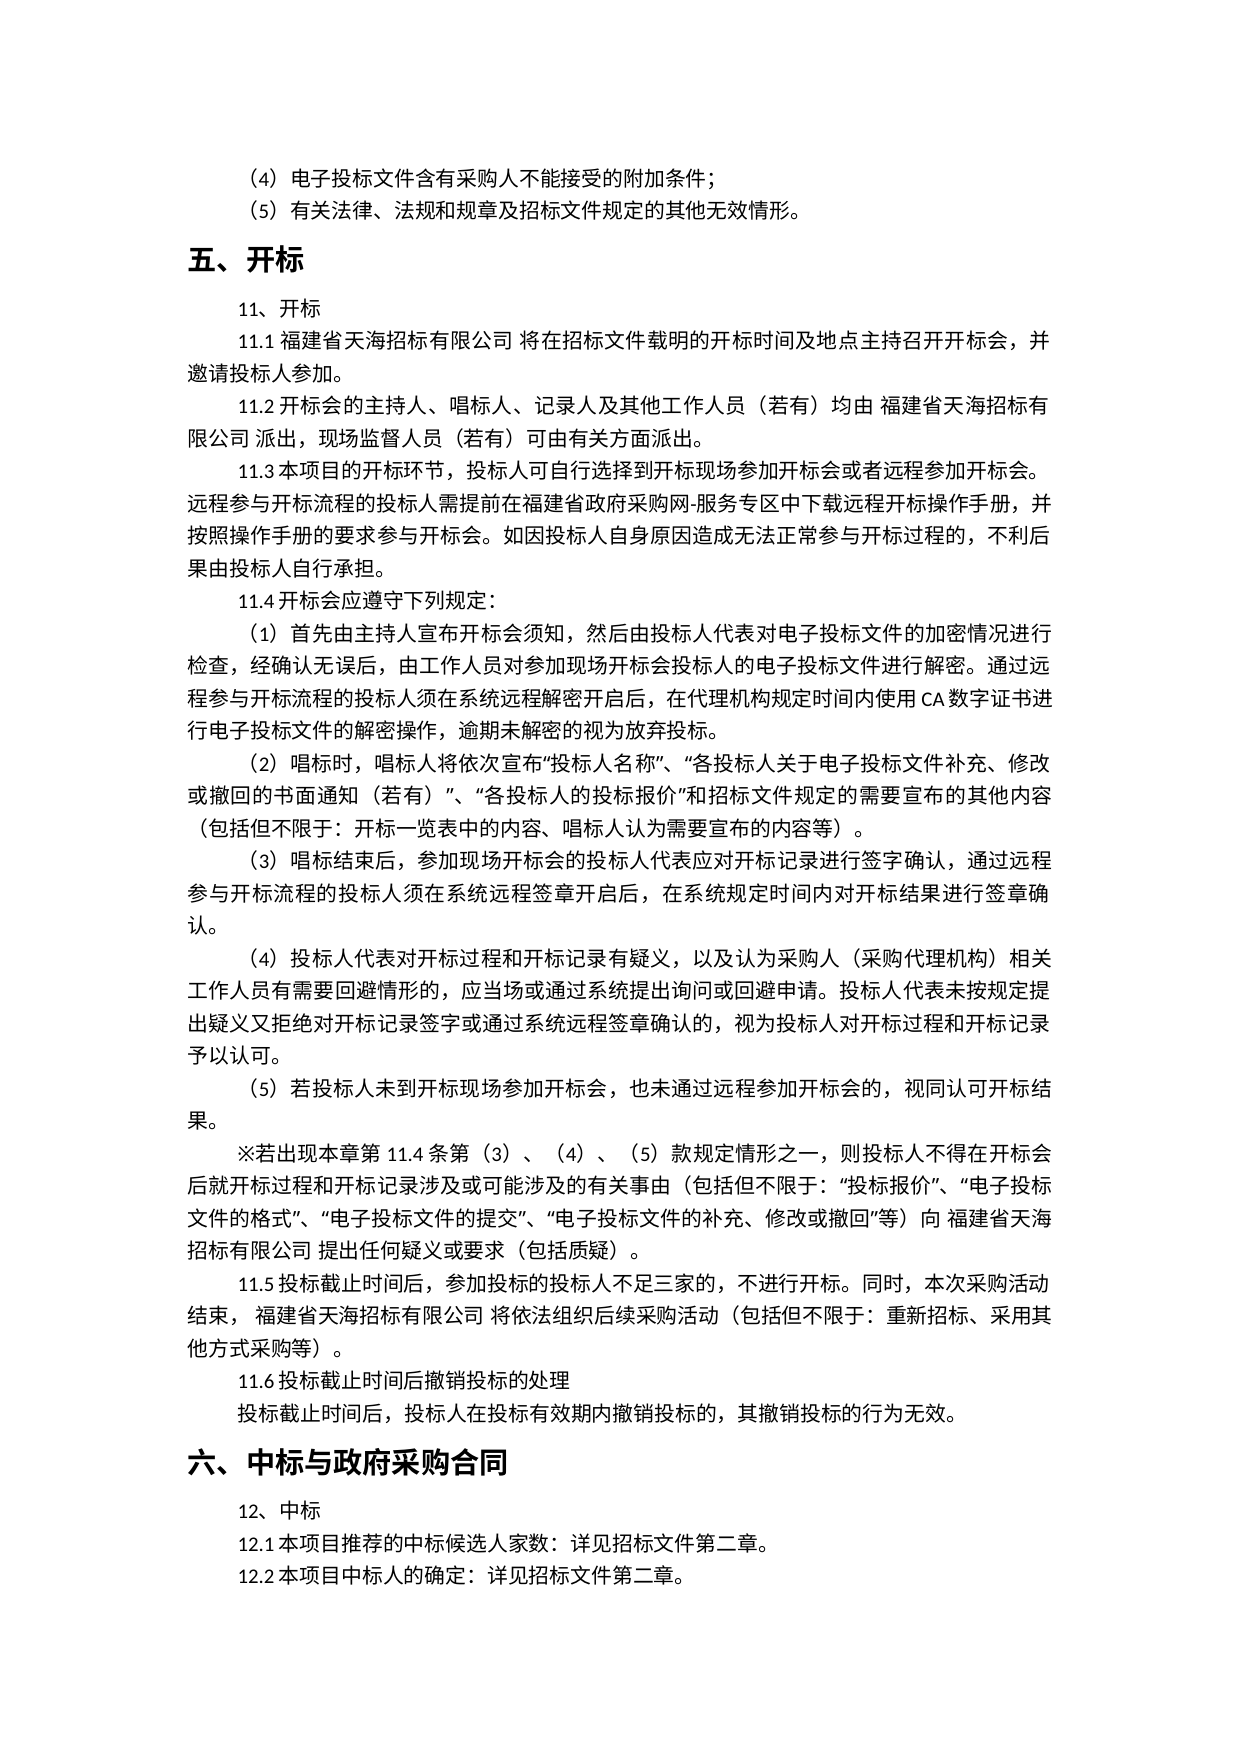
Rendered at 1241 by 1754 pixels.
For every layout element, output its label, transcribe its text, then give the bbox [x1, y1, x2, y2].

text 11.6投标截止时间后撤销投标的处理 [187, 1364, 1053, 1397]
text （5）若投标人未到开标现场参加开标会，也未通过远程参加开标会的，视同认可开标结果。 [187, 1072, 1053, 1137]
text 11.5投标截止时间后，参加投标的投标人不足三家的，不进行开标。同时，本次采购活动结束， 福建省天海招标有限公司 将依法组织后续采购活动（包括但不限于：重新招标、采用其他方式采购等）。 [187, 1267, 1053, 1364]
text （3）唱标结束后，参加现场开标会的投标人代表应对开标记录进行签字确认，通过远程参与开标流程的投标人须在系统远程签章开启后，在系统规定时间内对开标结果进行签章确认。 [187, 844, 1053, 942]
text 投标截止时间后，投标人在投标有效期内撤销投标的，其撤销投标的行为无效。 [187, 1397, 1053, 1429]
text （2）唱标时，唱标人将依次宣布“投标人名称”、“各投标人关于电子投标文件补充、修改或撤回的书面通知（若有）”、“各投标人的投标报价”和招标文件规定的需要宣布的其他内容（包括但不限于：开标一览表中的内容、唱标人认为需要宣布的内容等）。 [187, 747, 1053, 844]
text 11、开标 [187, 292, 1053, 324]
text （1）首先由主持人宣布开标会须知，然后由投标人代表对电子投标文件的加密情况进行检查，经确认无误后，由工作人员对参加现场开标会投标人的电子投标文件进行解密。通过远程参与开标流程的投标人须在系统远程解密开启后，在代理机构规定时间内使用CA数字证书进行电子投标文件的解密操作，逾期未解密的视为放弃投标。 [187, 617, 1053, 747]
text （4）投标人代表对开标过程和开标记录有疑义，以及认为采购人（采购代理机构）相关工作人员有需要回避情形的，应当场或通过系统提出询问或回避申请。投标人代表未按规定提出疑义又拒绝对开标记录签字或通过系统远程签章确认的，视为投标人对开标过程和开标记录予以认可。 [187, 942, 1053, 1072]
text 12.1本项目推荐的中标候选人家数：详见招标文件第二章。 [187, 1527, 1053, 1559]
text 11.3本项目的开标环节，投标人可自行选择到开标现场参加开标会或者远程参加开标会。远程参与开标流程的投标人需提前在福建省政府采购网-服务专区中下载远程开标操作手册，并按照操作手册的要求参与开标会。如因投标人自身原因造成无法正常参与开标过程的，不利后果由投标人自行承担。 [187, 454, 1053, 584]
text ※若出现本章第11.4条第（3）、（4）、（5）款规定情形之一，则投标人不得在开标会后就开标过程和开标记录涉及或可能涉及的有关事由（包括但不限于：“投标报价”、“电子投标文件的格式”、“电子投标文件的提交”、“电子投标文件的补充、修改或撤回”等）向 福建省天海招标有限公司 提出任何疑义或要求（包括质疑）。 [187, 1137, 1053, 1267]
text 11.2开标会的主持人、唱标人、记录人及其他工作人员（若有）均由 福建省天海招标有限公司 派出，现场监督人员（若有）可由有关方面派出。 [187, 389, 1053, 454]
text 11.1 福建省天海招标有限公司 将在招标文件载明的开标时间及地点主持召开开标会，并邀请投标人参加。 [187, 324, 1053, 389]
text 12、中标 [187, 1494, 1053, 1527]
text 五、开标 [187, 227, 1053, 292]
text 12.2本项目中标人的确定：详见招标文件第二章。 [187, 1559, 1053, 1592]
text （4）电子投标文件含有采购人不能接受的附加条件； [187, 162, 1053, 194]
text （5）有关法律、法规和规章及招标文件规定的其他无效情形。 [187, 194, 1053, 227]
text 六、中标与政府采购合同 [187, 1429, 1053, 1494]
text 11.4开标会应遵守下列规定： [187, 584, 1053, 617]
